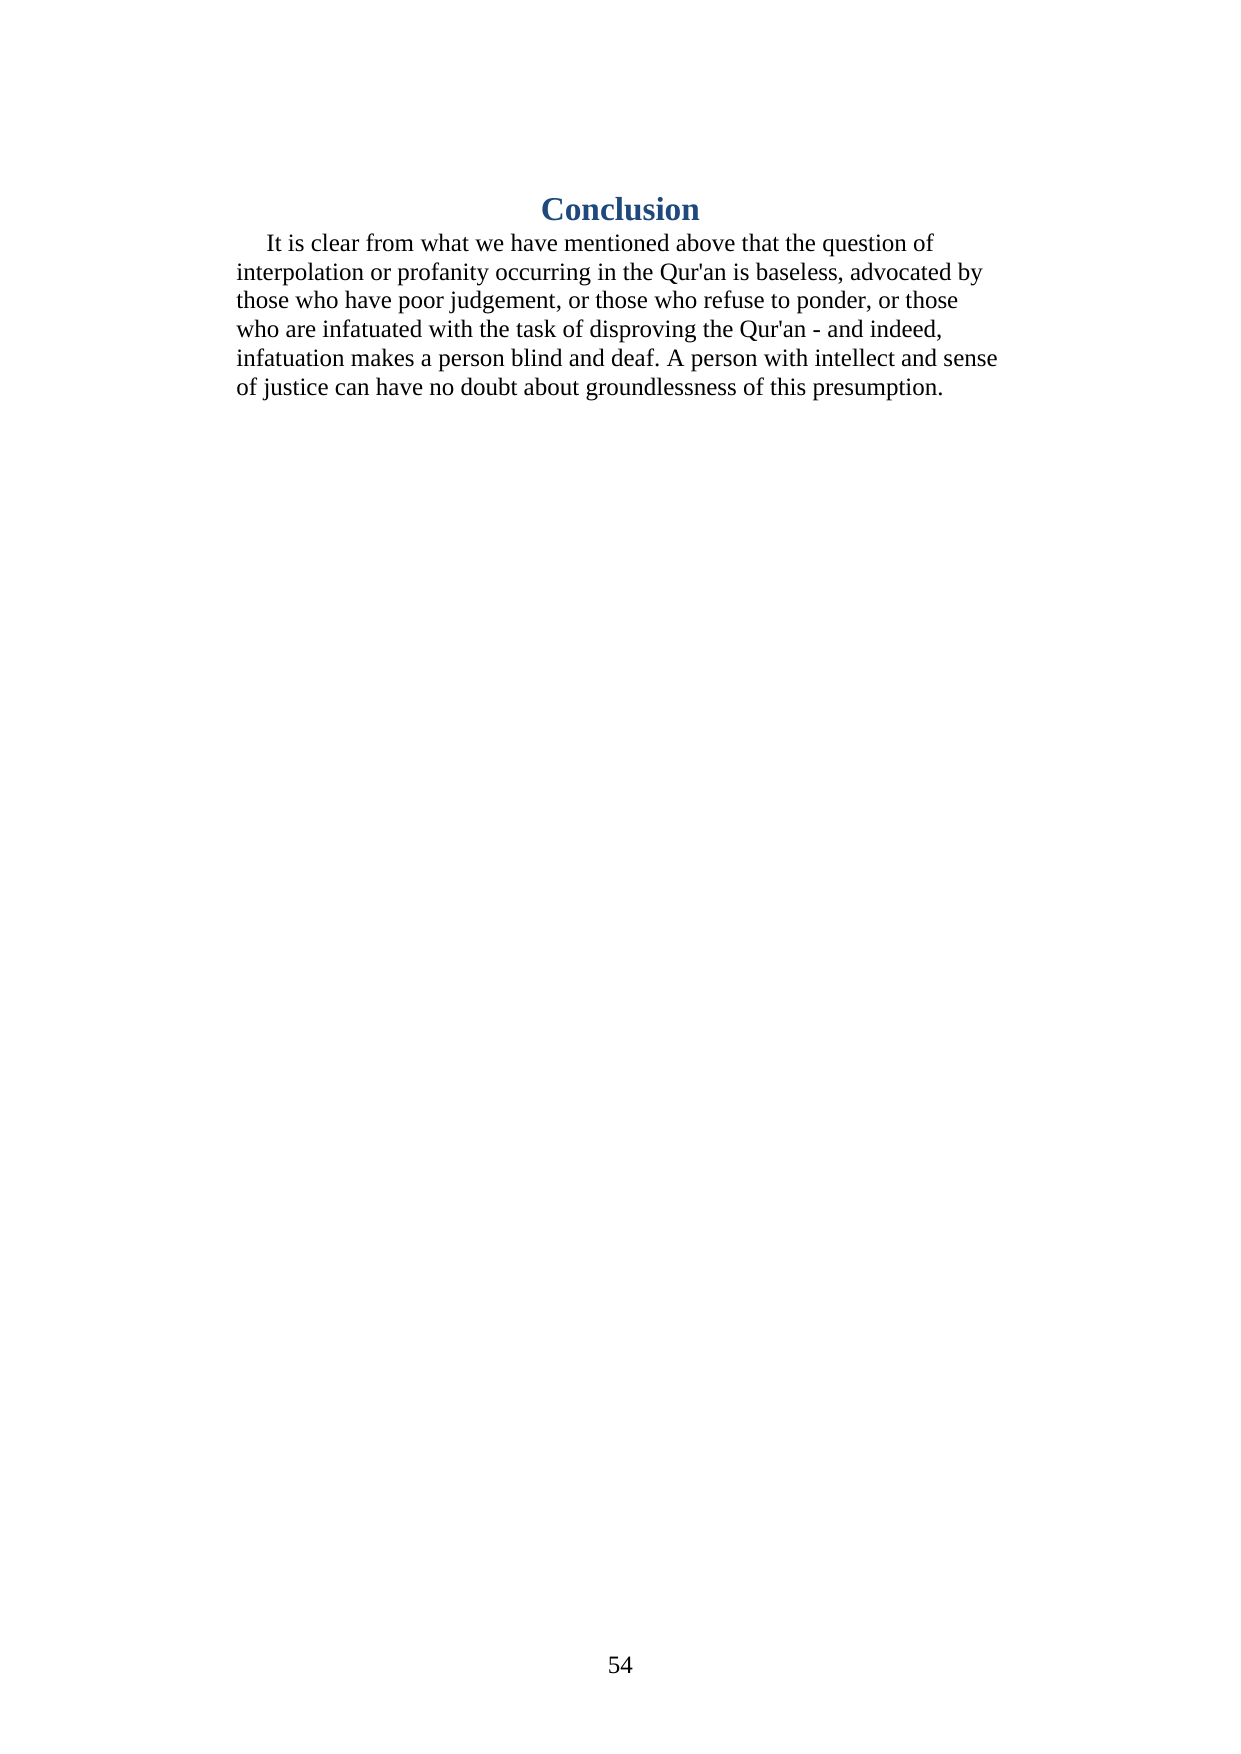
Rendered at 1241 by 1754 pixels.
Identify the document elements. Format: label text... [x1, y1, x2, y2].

text It is clear from what we have mentioned above that the question of interpolation or profanity occurring in the Qur'an is baseless, advocated by those who have poor judgement, or those who refuse to ponder, or those who are infatuated with the task of disproving the Qur'an - and indeed, infatuation makes a person blind and deaf. A person with intellect and sense of justice can have no doubt about groundlessness of this presumption. [236, 228, 1004, 401]
subtitle Conclusion [236, 190, 1004, 228]
